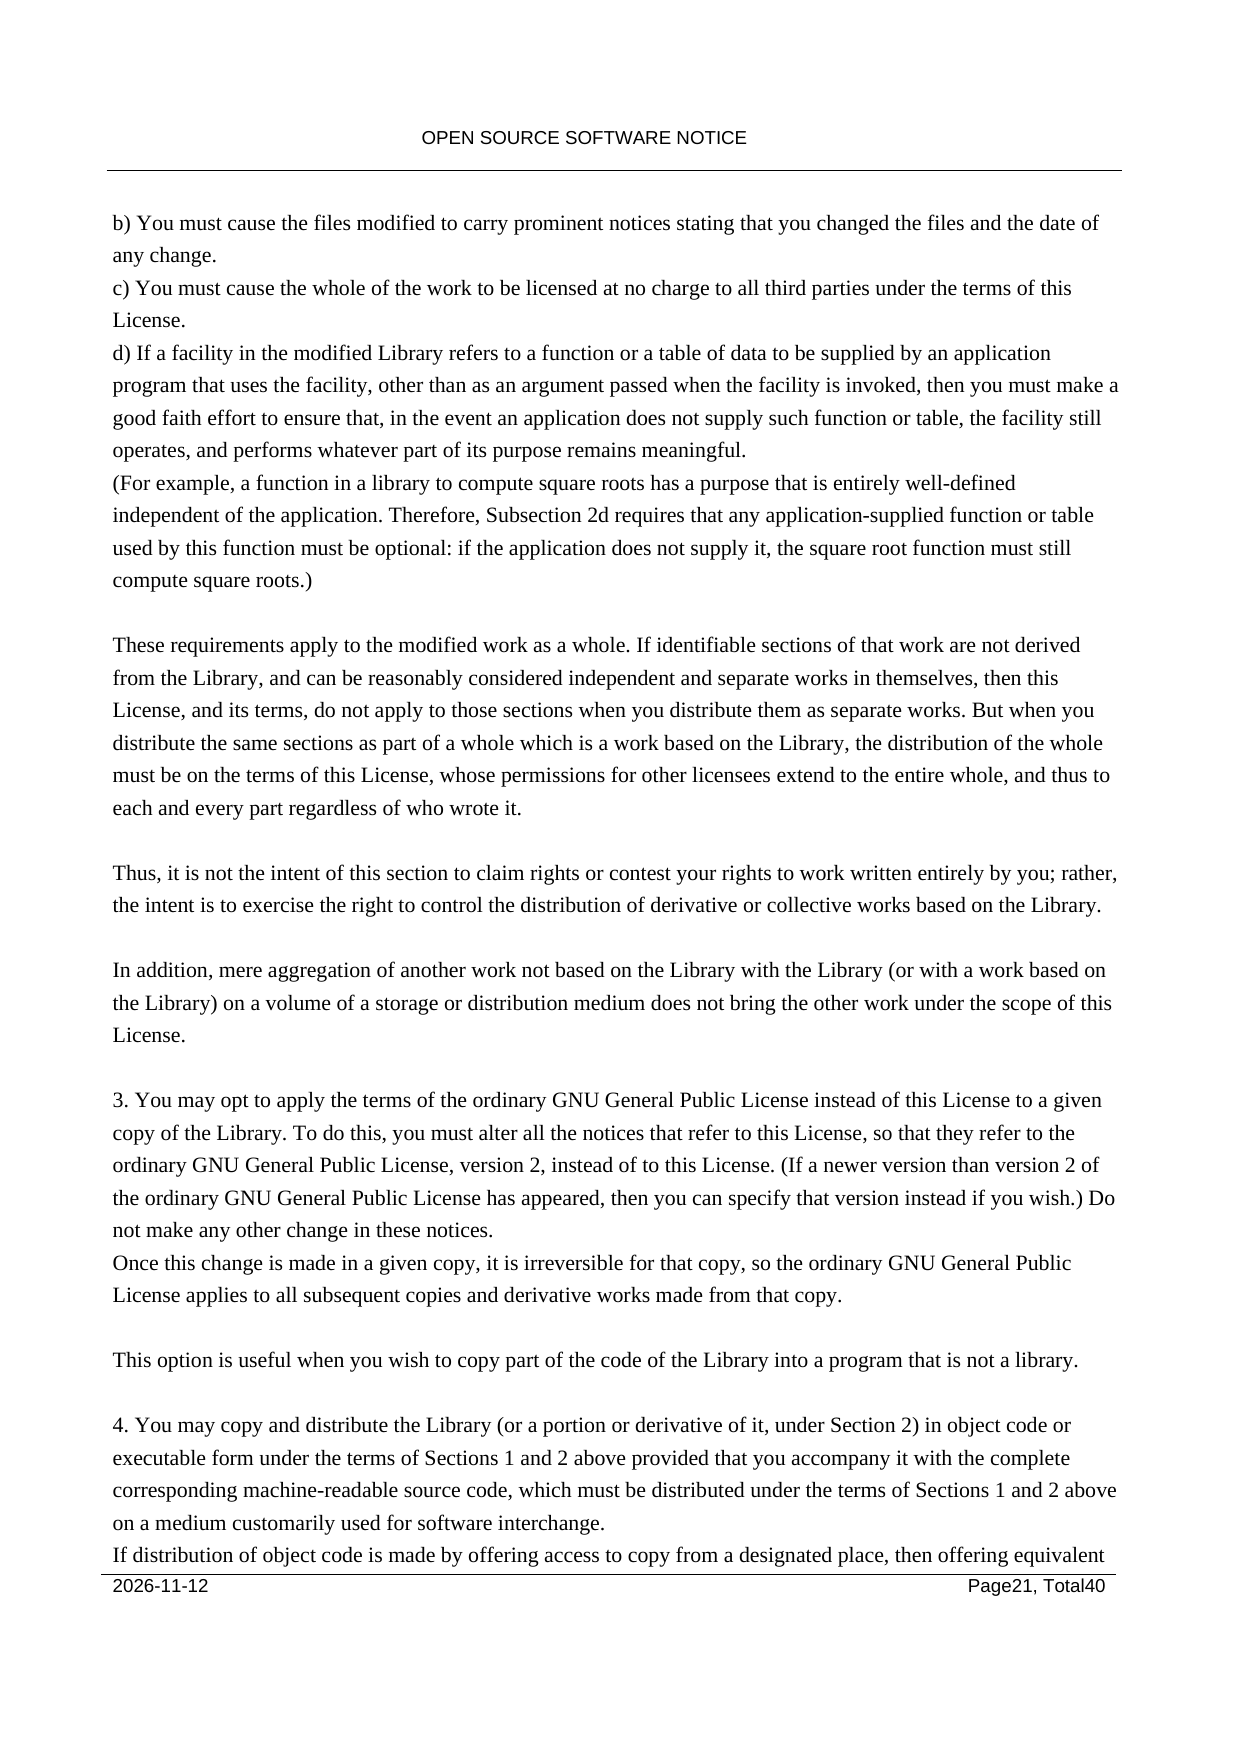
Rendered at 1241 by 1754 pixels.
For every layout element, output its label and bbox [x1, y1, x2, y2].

text [112, 206, 1128, 1571]
